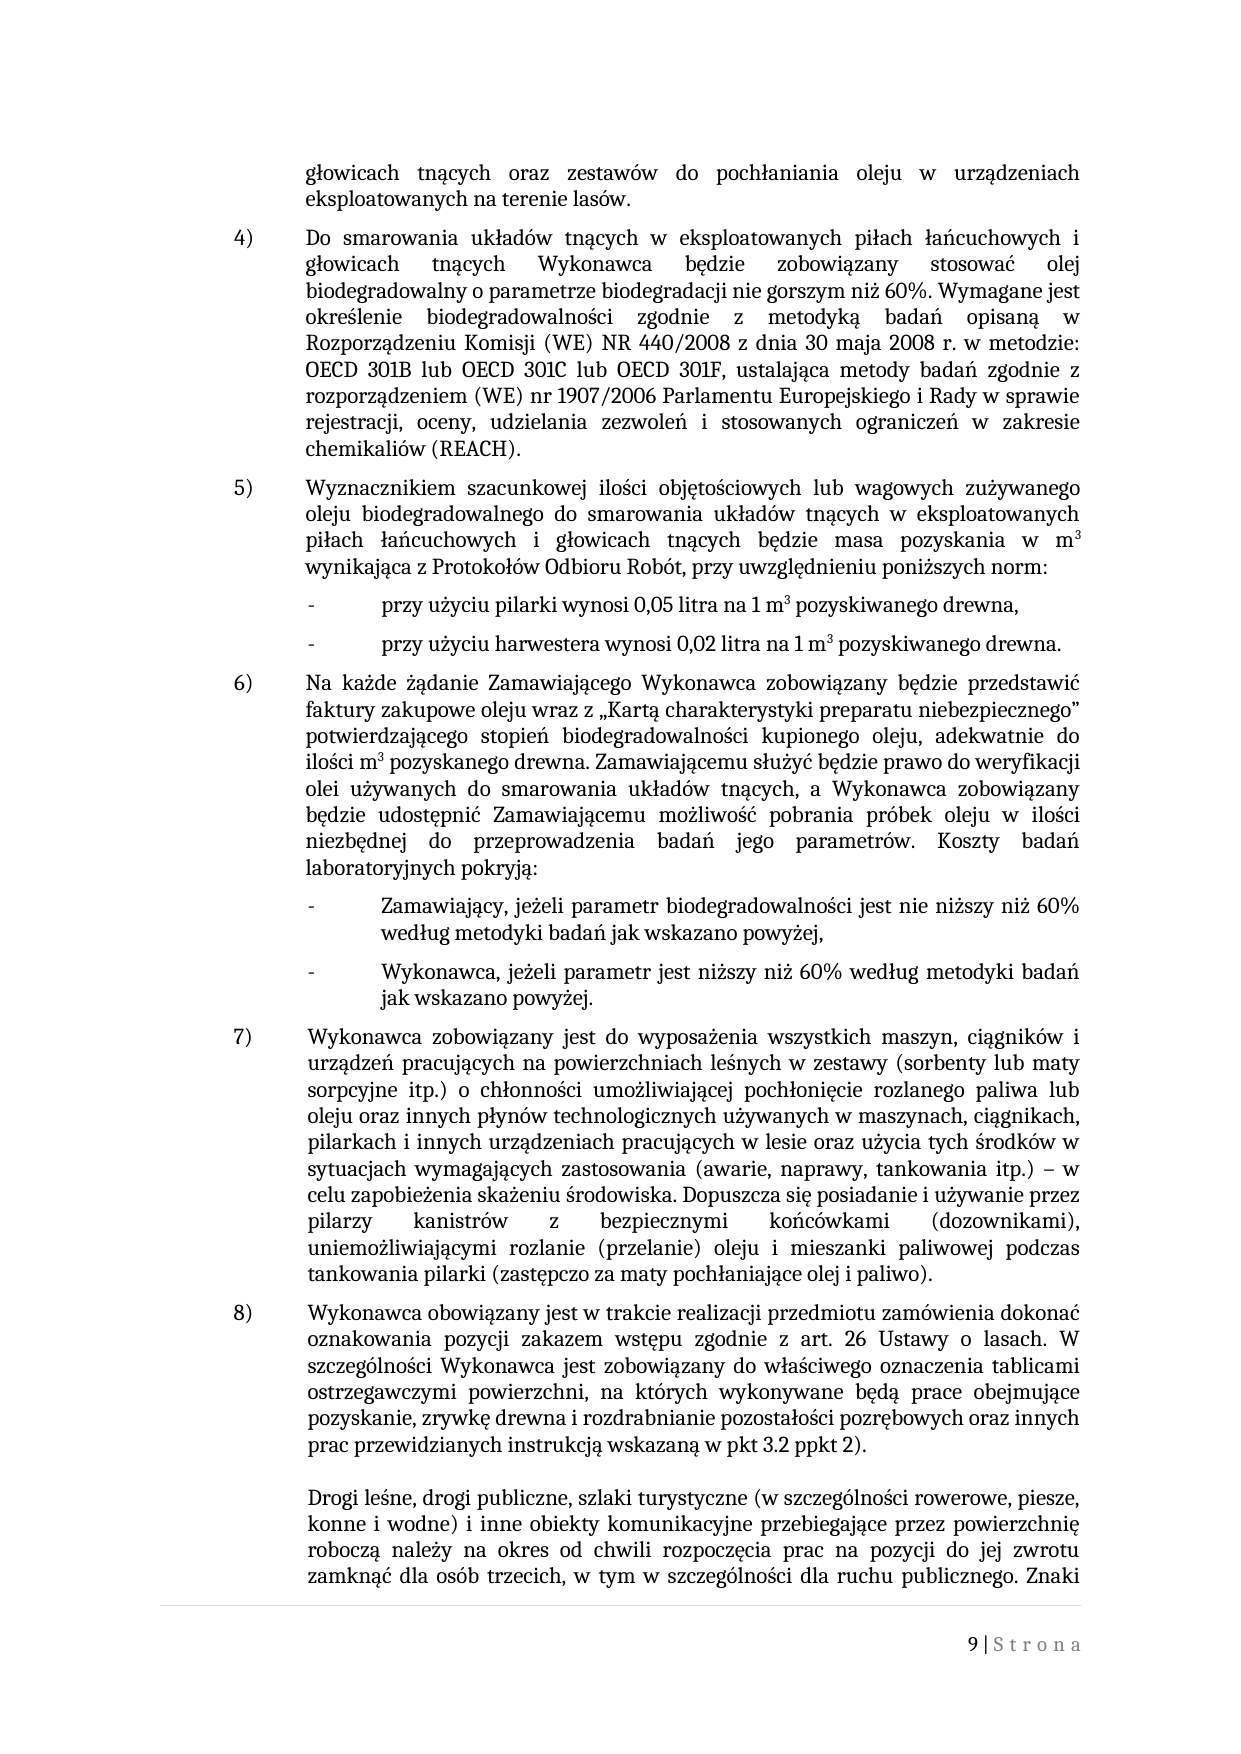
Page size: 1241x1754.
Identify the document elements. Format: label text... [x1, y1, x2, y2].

text 4) Do smarowania układów tnących w eksploatowanych piłach łańcuchowych i głowicach tnących Wykonawca będzie zobowiązany stosować olej biodegradowalny o parametrze biodegradacji nie gorszym niż 60%. Wymagane jest określenie biodegradowalności zgodnie z metodyką badań opisaną w Rozporządzeniu Komisji (WE) NR 440/2008 z dnia 30 maja 2008 r. w metodzie: OECD 301B lub OECD 301C lub OECD 301F, ustalająca metody badań zgodnie z rozporządzeniem (WE) nr 1907/2006 Parlamentu Europejskiego i Rady w sprawie rejestracji, oceny, udzielania zezwoleń i stosowanych ograniczeń w zakresie chemikaliów (REACH). [234, 225, 1081, 462]
text 6) Na każde żądanie Zamawiającego Wykonawca zobowiązany będzie przedstawić faktury zakupowe oleju wraz z „Kartą charakterystyki preparatu niebezpiecznego” potwierdzającego stopień biodegradowalności kupionego oleju, adekwatnie do ilości m3 pozyskanego drewna. Zamawiającemu służyć będzie prawo do weryfikacji olei używanych do smarowania układów tnących, a Wykonawca zobowiązany będzie udostępnić Zamawiającemu możliwość pobrania próbek oleju w ilości niezbędnej do przeprowadzenia badań jego parametrów. Koszty badań laboratoryjnych pokryją: [234, 670, 1081, 881]
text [233, 1300, 1081, 1590]
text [234, 159, 1081, 212]
text 5) Wyznacznikiem szacunkowej ilości objętościowych lub wagowych zużywanego oleju biodegradowalnego do smarowania układów tnących w eksploatowanych piłach łańcuchowych i głowicach tnących będzie masa pozyskania w m3 wynikająca z Protokołów Odbioru Robót, przy uwzględnieniu poniższych norm: [234, 474, 1081, 580]
text - Zamawiający, jeżeli parametr biodegradowalności jest nie niższy niż 60% według metodyki badań jak wskazano powyżej, [307, 893, 1081, 946]
text - Wykonawca, jeżeli parametr jest niższy niż 60% według metodyki badań jak wskazano powyżej. [307, 958, 1081, 1011]
text - przy użyciu harwestera wynosi 0,02 litra na 1 m3 pozyskiwanego drewna. [307, 631, 1081, 657]
text - przy użyciu pilarki wynosi 0,05 litra na 1 m3 pozyskiwanego drewna, [307, 592, 1081, 619]
text 7) Wykonawca zobowiązany jest do wyposażenia wszystkich maszyn, ciągników i urządzeń pracujących na powierzchniach leśnych w zestawy (sorbenty lub maty sorpcyjne itp.) o chłonności umożliwiającej pochłonięcie rozlanego paliwa lub oleju oraz innych płynów technologicznych używanych w maszynach, ciągnikach, pilarkach i innych urządzeniach pracujących w lesie oraz użycia tych środków w sytuacjach wymagających zastosowania (awarie, naprawy, tankowania itp.) – w celu zapobieżenia skażeniu środowiska. Dopuszcza się posiadanie i używanie przez pilarzy kanistrów z bezpiecznymi końcówkami (dozownikami), uniemożliwiającymi rozlanie (przelanie) oleju i mieszanki paliwowej podczas tankowania pilarki (zastępczo za maty pochłaniające olej i paliwo). [233, 1024, 1081, 1287]
